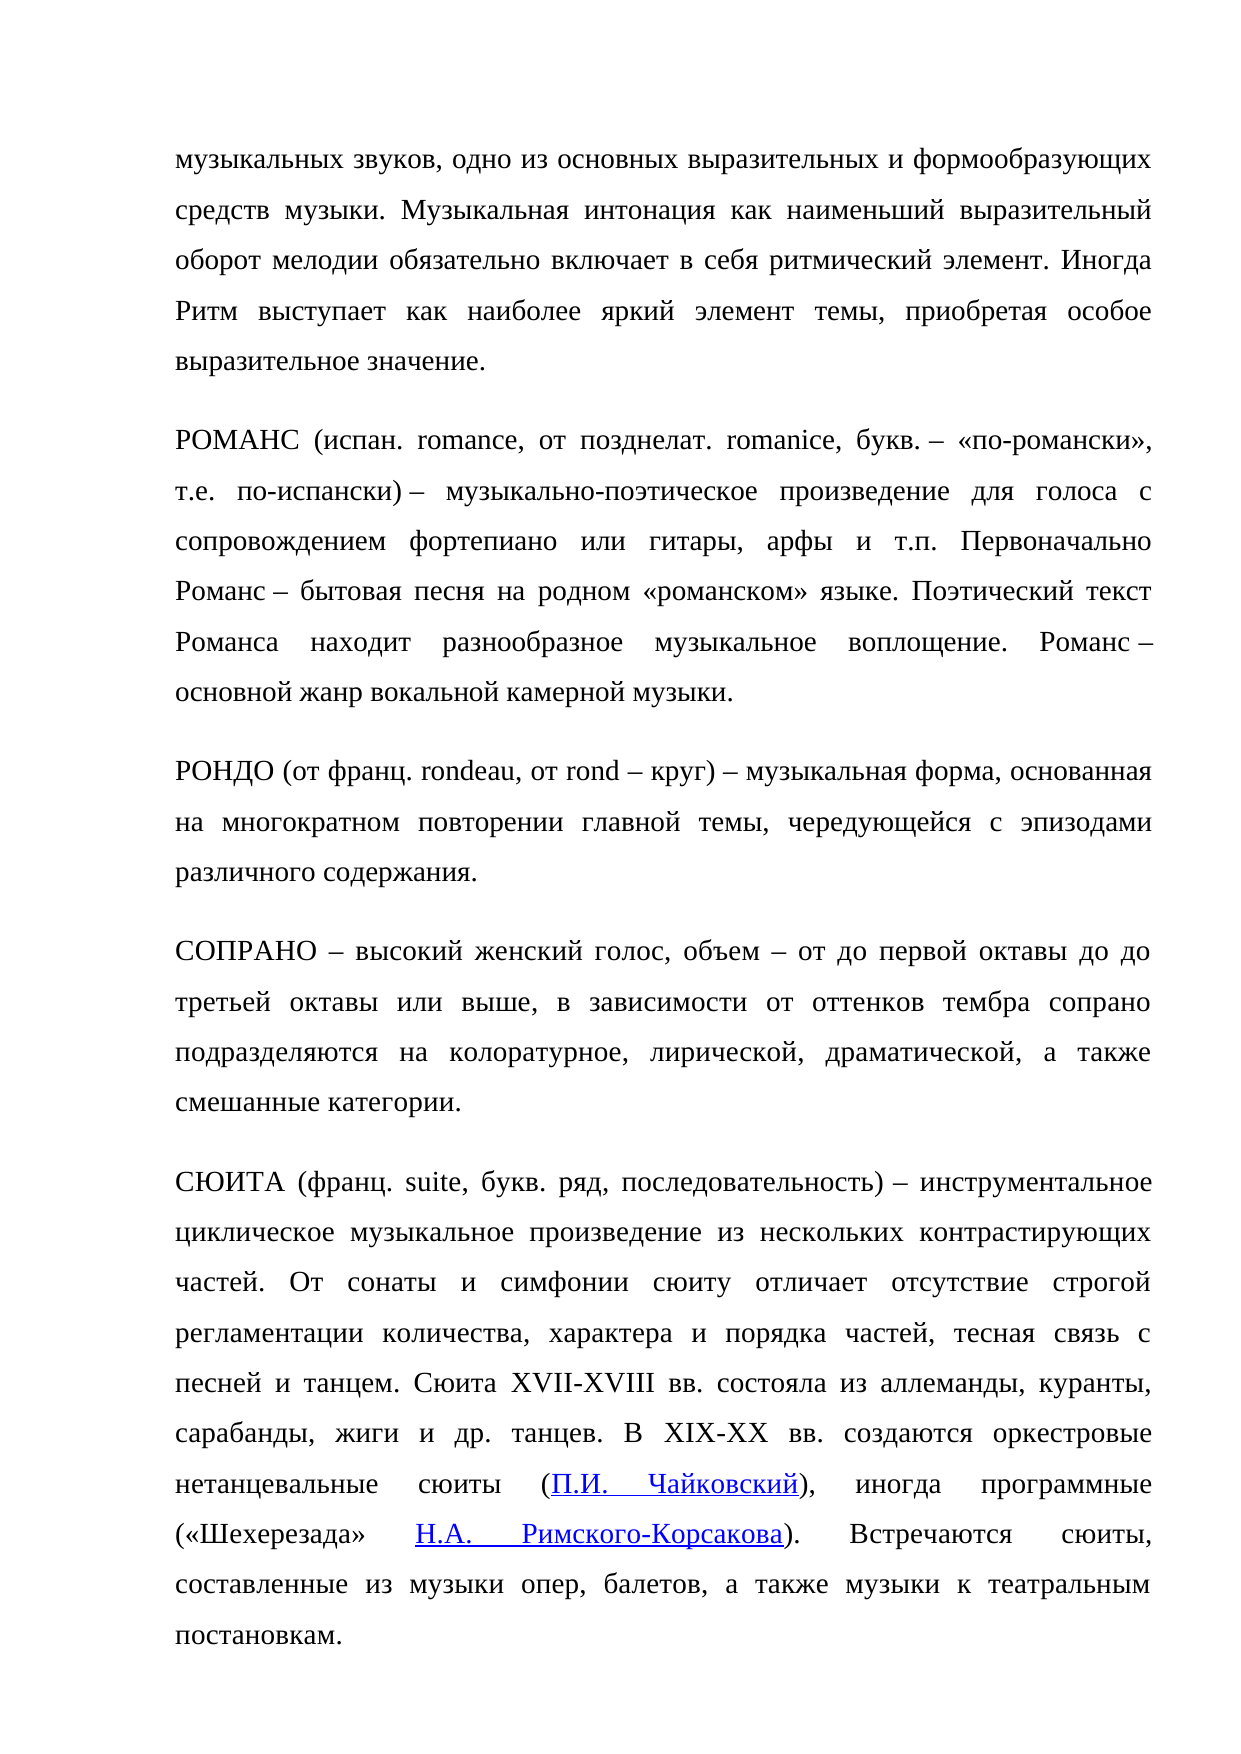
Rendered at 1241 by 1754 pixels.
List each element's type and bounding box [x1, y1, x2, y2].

table_cell [169, 106, 1159, 1699]
